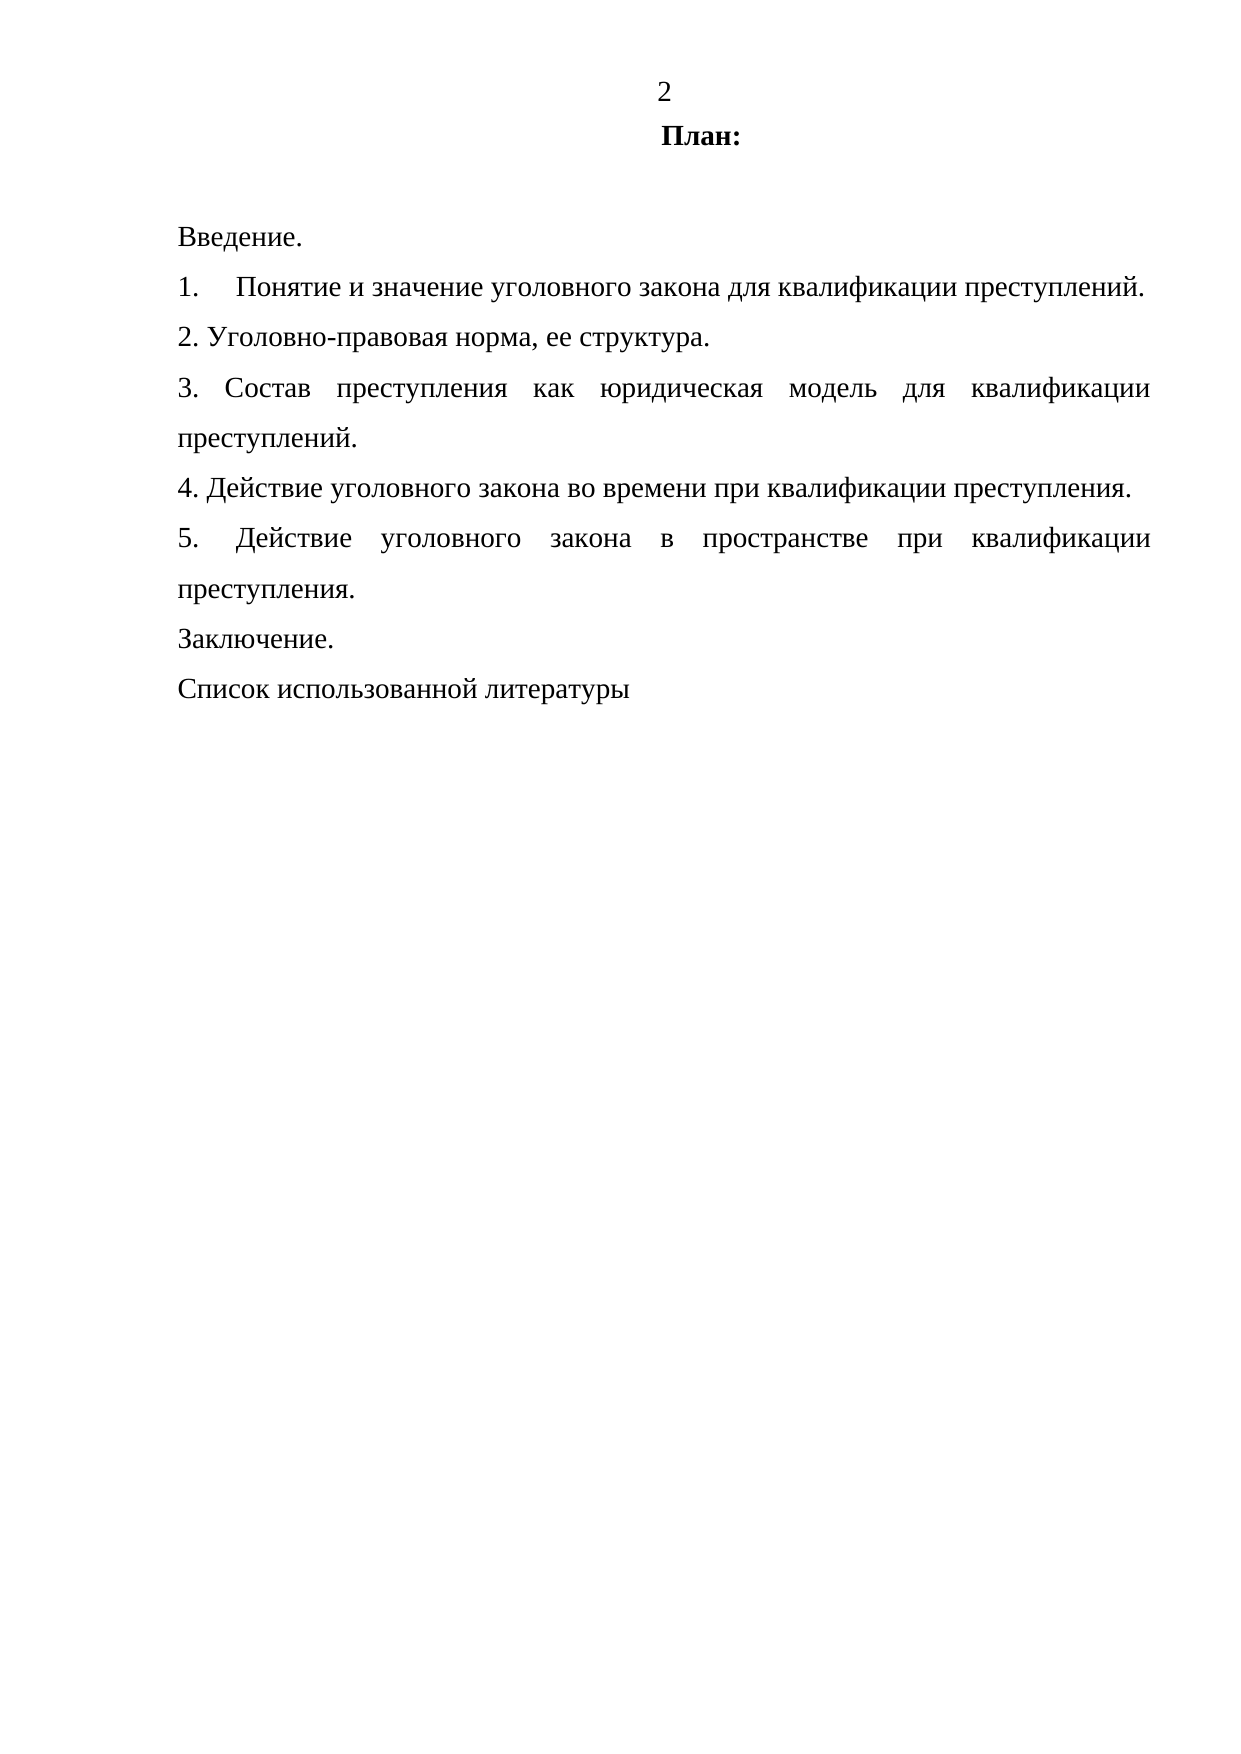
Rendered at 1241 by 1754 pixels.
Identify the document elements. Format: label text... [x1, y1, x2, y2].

text Введение. 3 [177, 219, 1152, 252]
text Список использованной литературы 27 [177, 672, 1152, 705]
text План: [177, 118, 1152, 152]
text 2. Уголовно-правовая норма, ее структура. 10 [177, 319, 1152, 353]
text Заключение. 26 [177, 621, 1152, 655]
text 1. Понятие и значение уголовного закона для квалификации преступлений. 5 [177, 269, 1152, 303]
text 4. Действие уголовного закона во времени при квалификации преступления. 14 [177, 470, 1152, 504]
text 5. Действие уголовного закона в пространстве при квалификации преступления. 19 [177, 521, 1152, 604]
text 3. Состав преступления как юридическая модель для квалификации преступлений. 13 [177, 370, 1152, 453]
